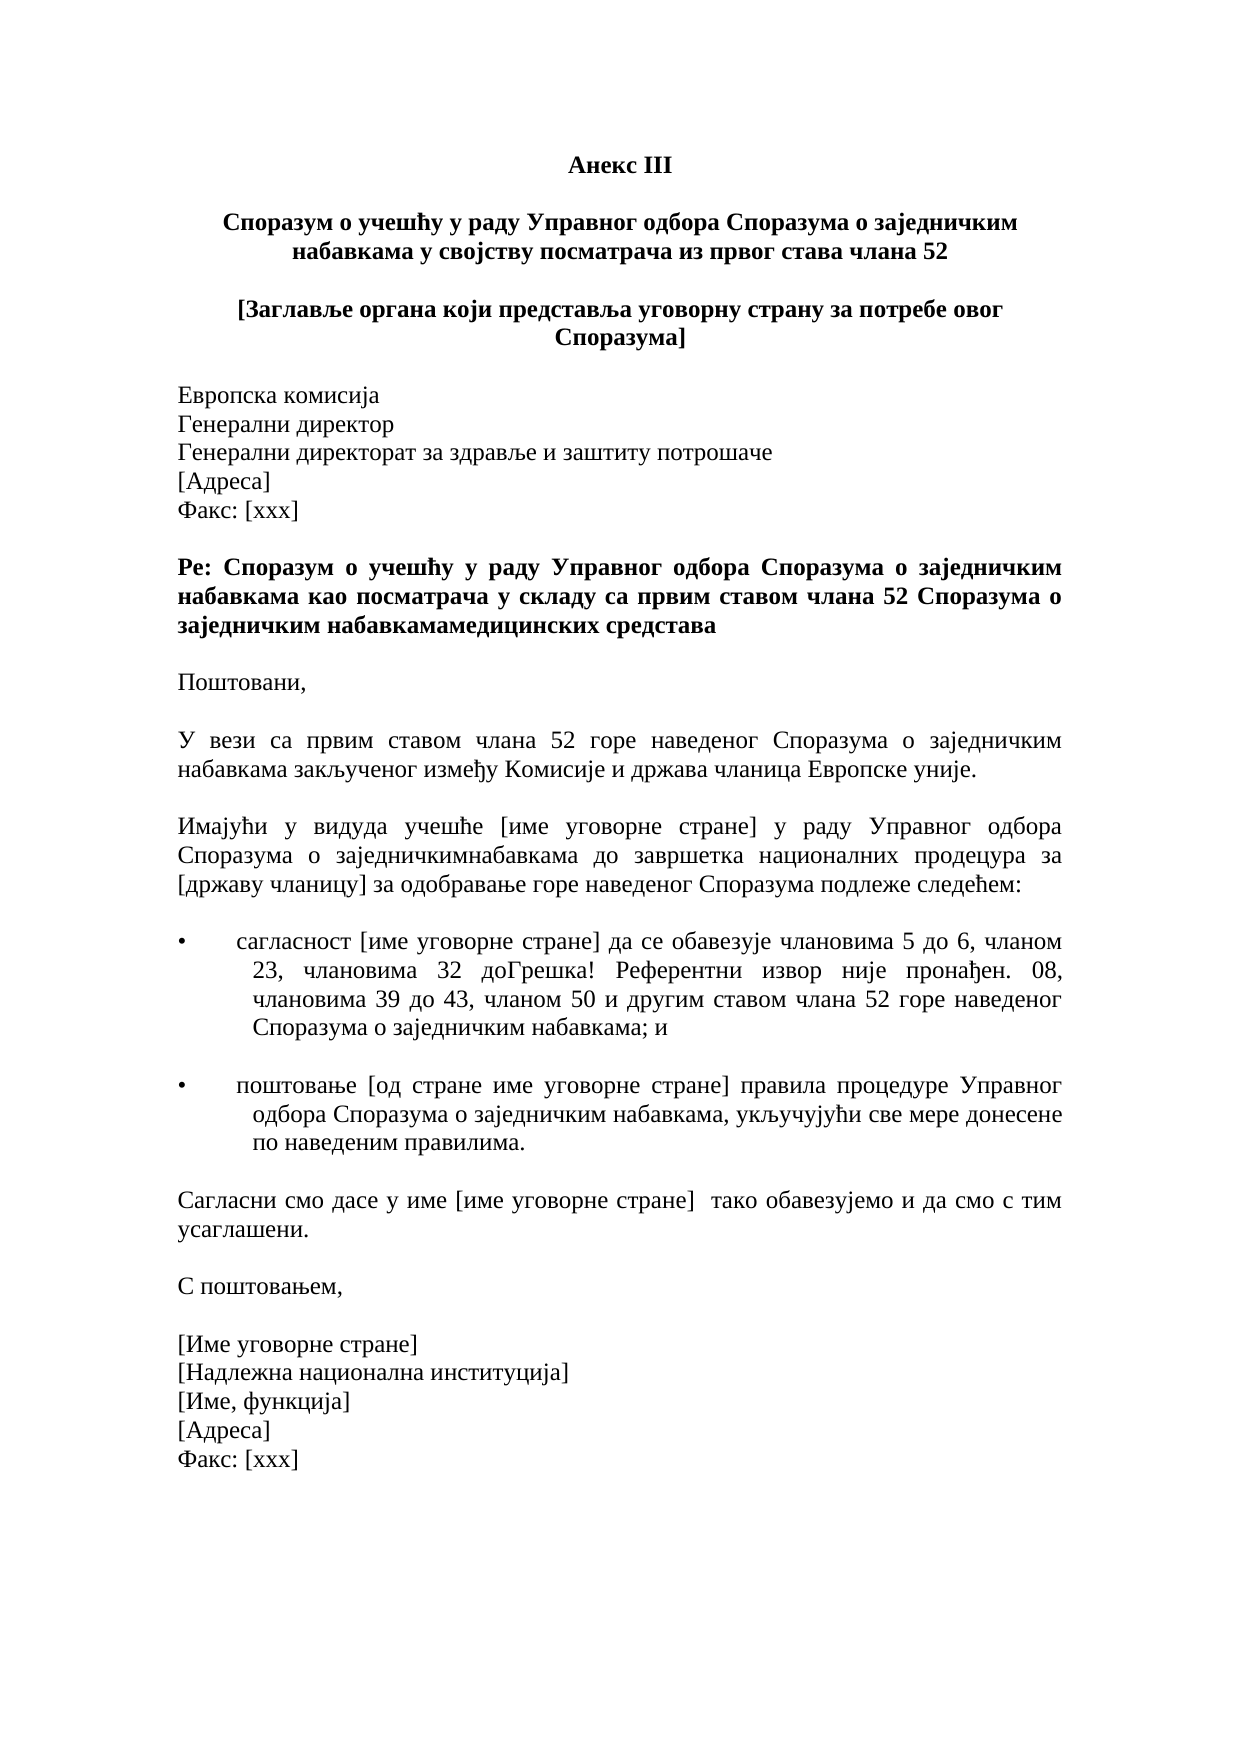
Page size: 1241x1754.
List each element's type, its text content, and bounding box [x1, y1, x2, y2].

text Сагласни смо дасе у име [име уговорне стране] тако обавезујемо и да смо с тим усаглашени. [177, 1185, 1063, 1242]
text Генерални директор [177, 409, 1063, 437]
text [Име уговорне стране] [177, 1329, 1063, 1357]
text Факс: [xxx] [177, 1444, 1063, 1472]
text [Заглавље органа који представља уговорну страну за потребе овог Споразума] [177, 294, 1063, 351]
text Генерални директорат за здравље и заштиту потрошаче [177, 437, 1063, 466]
text Имајући у видуда учешће [име уговорне стране] у раду Управног одбора Споразума о заједничкимнабавкама до завршетка националних продецура за [државу чланицу] за одобравање горе наведеног Споразума подлеже следећем: [177, 811, 1063, 897]
text [Адреса] [177, 466, 1063, 495]
text Анекс III [177, 150, 1063, 179]
text [Надлежна национална институција] [177, 1357, 1063, 1386]
text Факс: [xxx] [177, 495, 1063, 524]
text [Адреса] [177, 1415, 1063, 1444]
text У вези са првим ставом члана 52 горе наведеног Споразума о заједничким набавкама закљученог између Комисије и држава чланица Европске уније. [177, 725, 1063, 782]
text Европска комисија [177, 380, 1063, 409]
text Споразум о учешћу у раду Управног одбора Споразума о заједничким набавкама у својству посматрача из првог става члана 52 [177, 207, 1063, 294]
text [Име, функција] [177, 1386, 1063, 1415]
text • сагласност [име уговорне стране] да се обавезује члановима 5 до 6, чланом 23, члановима 32 доГрешка! Референтни извор није пронађен. 08, члановима 39 до 43, чланом 50 и другим ставом члана 52 горе наведеног Споразума о заједничким набавкама; и [177, 926, 1063, 1041]
text Поштовани, [177, 667, 1063, 696]
text Ре: Споразум о учешћу у раду Управног одбора Споразума о заједничким набавкама као посматрача у складу са првим ставом члана 52 Споразума о заједничким набавкамамедицинских средстава [177, 552, 1063, 639]
text С поштовањем, [177, 1271, 1063, 1300]
text • поштовање [од стране име уговорне стране] правила процедуре Управног одбора Споразума о заједничким набавкама, укључујући све мере донесене по наведеним правилима. [177, 1070, 1063, 1156]
